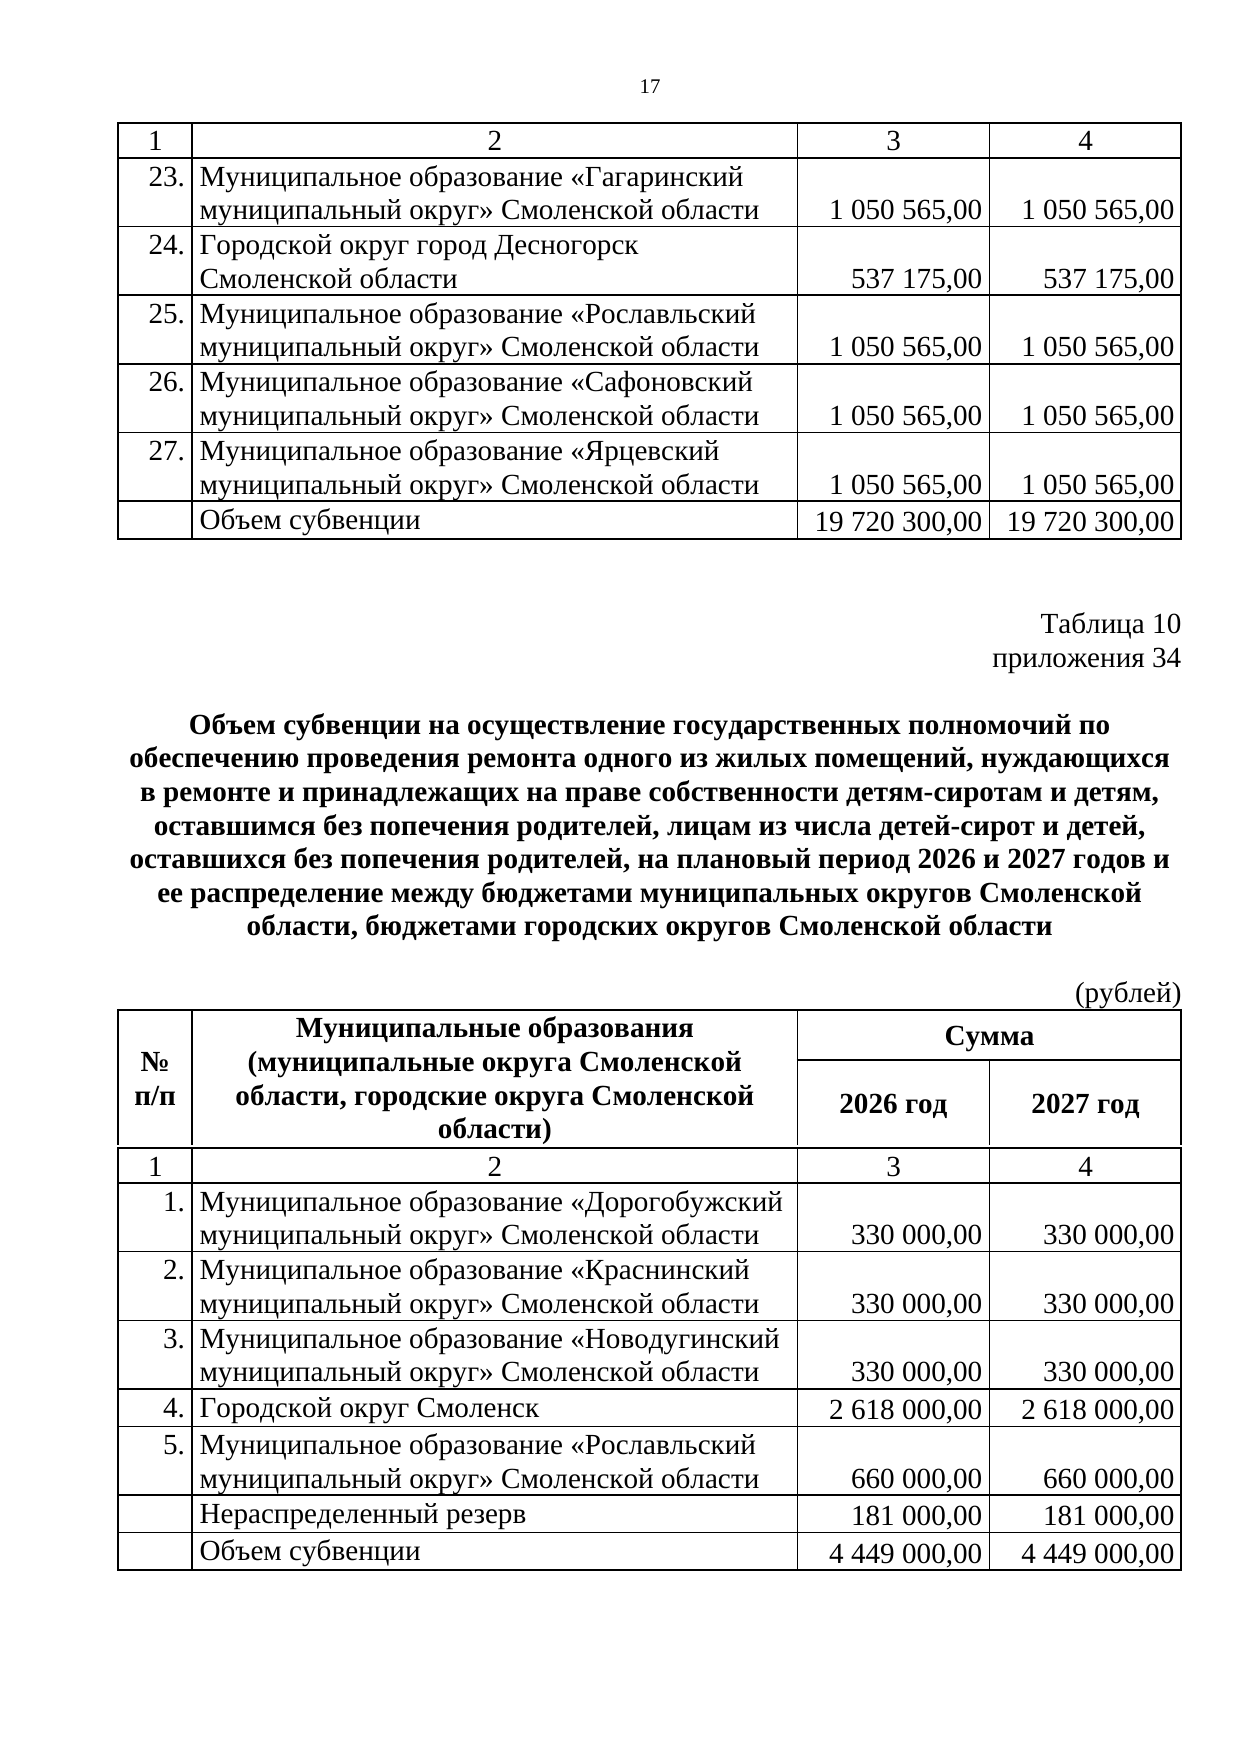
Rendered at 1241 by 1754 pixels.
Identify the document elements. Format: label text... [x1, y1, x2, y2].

table_cell 1 050 565,00 [798, 296, 989, 363]
table_cell Муниципальное образование «Краснинский муниципальный округ» Смоленской области [193, 1252, 797, 1319]
table_header 2 [193, 1149, 797, 1182]
table_cell Муниципальное образование «Рославльский муниципальный округ» Смоленской области [193, 296, 797, 363]
table_cell 2 618 000,00 [798, 1390, 989, 1426]
table_cell [119, 502, 191, 538]
table_cell Объем субвенции [193, 1533, 797, 1569]
table_cell Муниципальное образование «Сафоновский муниципальный округ» Смоленской области [193, 365, 797, 432]
table_header Муниципальные образования (муниципальные округа Смоленской области, городские округа Смоленской области) [193, 1011, 797, 1145]
table_header 3 [798, 1149, 989, 1182]
text (рублей) [118, 975, 1181, 1009]
table_cell 2027 год [990, 1061, 1180, 1145]
table_cell Городской округ город Десногорск Смоленской области [193, 227, 797, 294]
table_header 1 [119, 124, 191, 157]
table_cell 2 618 000,00 [990, 1390, 1180, 1426]
table_cell 330 000,00 [990, 1184, 1180, 1251]
table_cell Объем субвенции [193, 502, 797, 538]
table_cell Нераспределенный резерв [193, 1496, 797, 1532]
text Объем субвенции на осуществление государственных полномочий по обеспечению проведения ремонта одного из жилых помещений, нуждающихся в ремонте и принадлежащих на праве собственности детям-сиротам и детям, оставшимся без попечения родителей, лицам из числа детей-сирот и детей, оставшихся без попечения родителей, на плановый период 2026 и 2027 годов и ее распределение между бюджетами муниципальных округов Смоленской области, бюджетами городских округов Смоленской области [118, 707, 1181, 942]
table_cell 1 050 565,00 [798, 365, 989, 432]
table_header 4 [990, 124, 1180, 157]
table_cell Муниципальное образование «Дорогобужский муниципальный округ» Смоленской области [193, 1184, 797, 1251]
table_cell 4. [119, 1390, 191, 1426]
table_cell 2. [119, 1252, 191, 1319]
table_cell 3. [119, 1321, 191, 1388]
table_cell 23. [119, 159, 191, 226]
table_cell 2026 год [798, 1061, 989, 1145]
table_cell 24. [119, 227, 191, 294]
table_cell 1 050 565,00 [990, 365, 1180, 432]
table_cell Муниципальное образование «Гагаринский муниципальный округ» Смоленской области [193, 159, 797, 226]
table_cell 1 050 565,00 [990, 159, 1180, 226]
table_cell 330 000,00 [798, 1252, 989, 1319]
table_header 2 [193, 124, 797, 157]
table_cell 26. [119, 365, 191, 432]
table_cell 1 050 565,00 [798, 433, 989, 500]
table_cell 5. [119, 1427, 191, 1494]
table_cell 1 050 565,00 [990, 296, 1180, 363]
table_cell 4 449 000,00 [990, 1533, 1180, 1569]
table_cell 330 000,00 [798, 1321, 989, 1388]
table_cell 181 000,00 [990, 1496, 1180, 1532]
table_header № п/п [119, 1011, 191, 1145]
text Таблица 10 [118, 606, 1181, 640]
table_cell Городской округ Смоленск [193, 1390, 797, 1426]
table_cell 1 050 565,00 [990, 433, 1180, 500]
table_cell 660 000,00 [990, 1427, 1180, 1494]
table_cell Муниципальное образование «Новодугинский муниципальный округ» Смоленской области [193, 1321, 797, 1388]
table_cell 537 175,00 [990, 227, 1180, 294]
table_cell 19 720 300,00 [990, 502, 1180, 538]
table_cell Муниципальное образование «Рославльский муниципальный округ» Смоленской области [193, 1427, 797, 1494]
table_cell 19 720 300,00 [798, 502, 989, 538]
table_cell 1 050 565,00 [798, 159, 989, 226]
table_cell 330 000,00 [990, 1321, 1180, 1388]
table_cell 181 000,00 [798, 1496, 989, 1532]
table_cell 25. [119, 296, 191, 363]
table_cell 27. [119, 433, 191, 500]
table_header 1 [119, 1149, 191, 1182]
text приложения 34 [118, 640, 1181, 673]
table_cell 4 449 000,00 [798, 1533, 989, 1569]
table_header Сумма [798, 1011, 1180, 1059]
table_cell 330 000,00 [798, 1184, 989, 1251]
table_cell 537 175,00 [798, 227, 989, 294]
table_cell 330 000,00 [990, 1252, 1180, 1319]
table_cell Муниципальное образование «Ярцевский муниципальный округ» Смоленской области [193, 433, 797, 500]
table_header 3 [798, 124, 989, 157]
table_header 4 [990, 1149, 1180, 1182]
table_cell [119, 1533, 191, 1569]
table_cell 660 000,00 [798, 1427, 989, 1494]
table_cell [119, 1496, 191, 1532]
table_cell 1. [119, 1184, 191, 1251]
